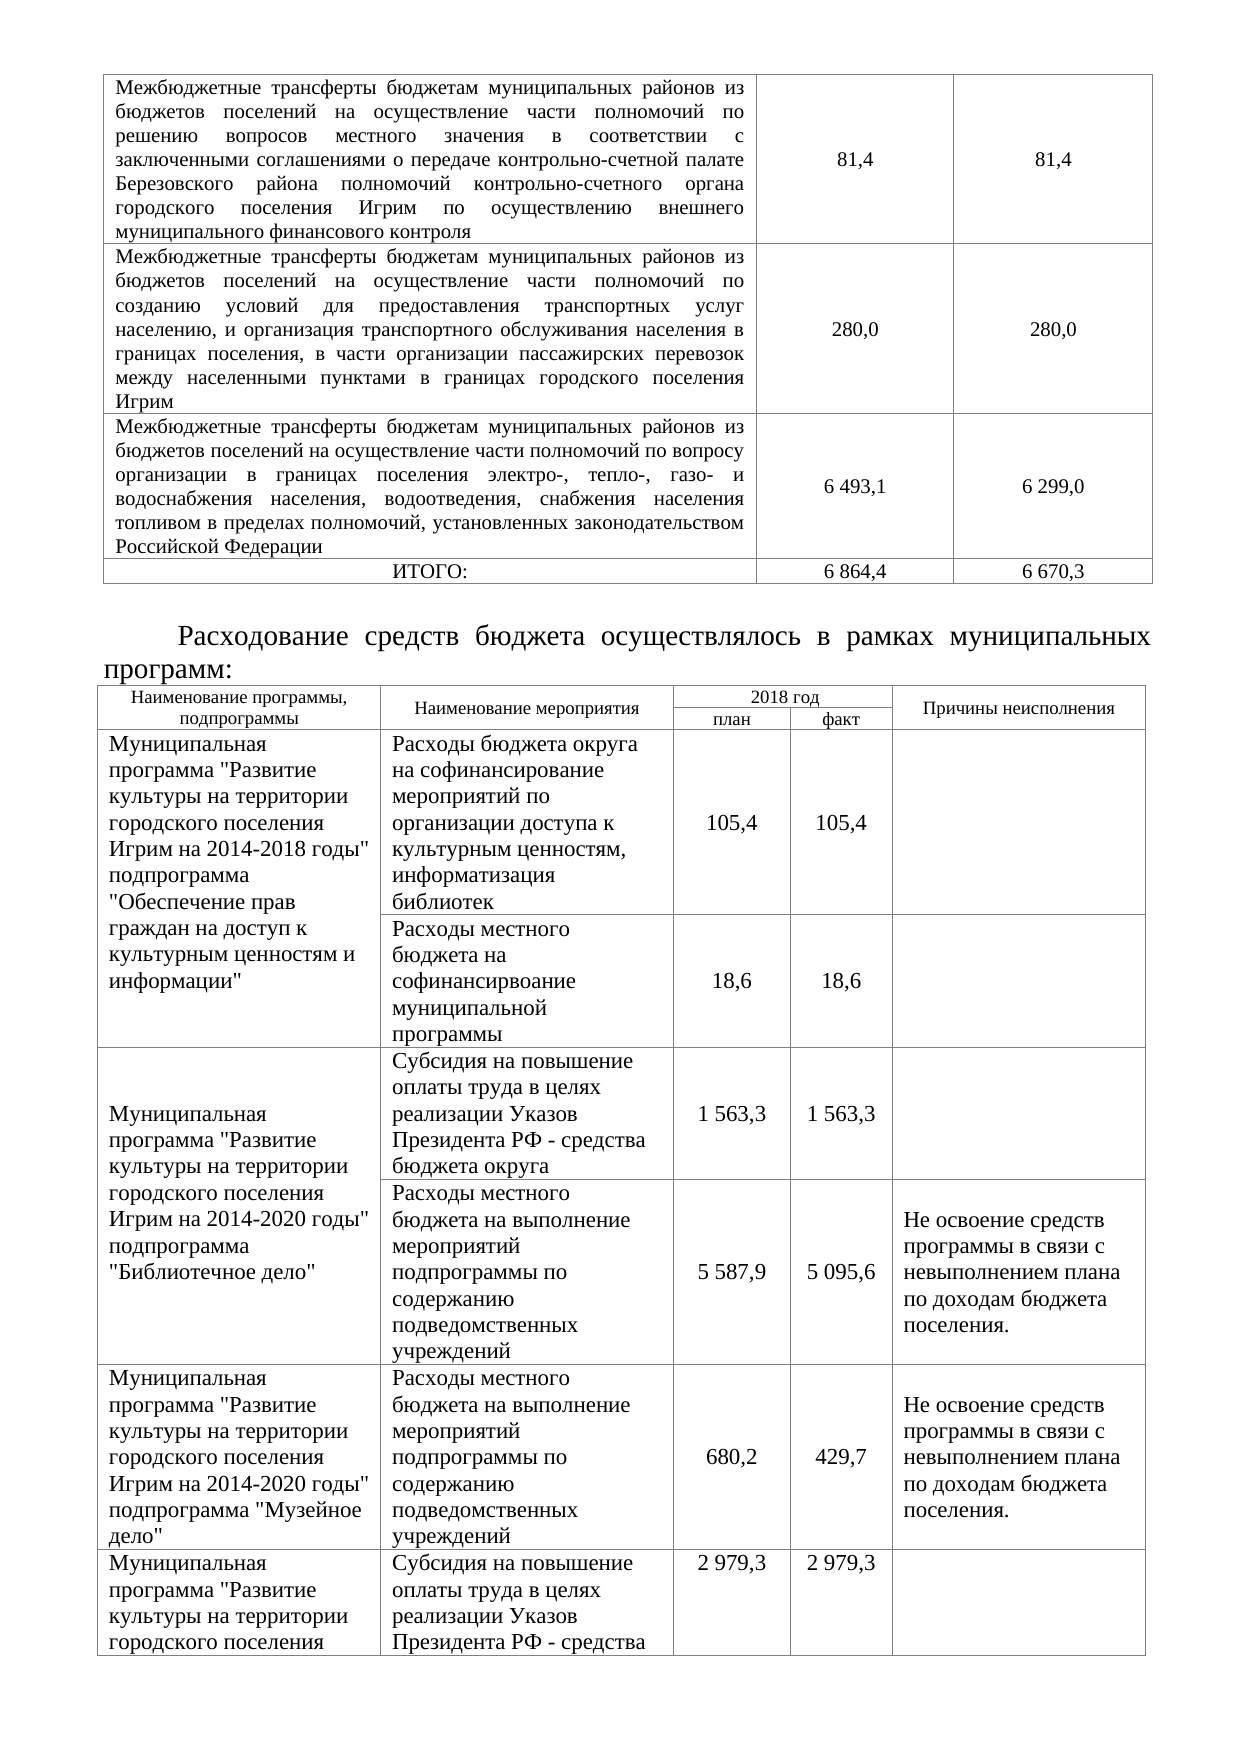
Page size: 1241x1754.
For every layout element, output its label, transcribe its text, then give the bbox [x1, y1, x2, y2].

table_cell Расходы местного бюджета на софинансирвоание муниципальной программы [381, 915, 673, 1046]
table_cell Муниципальная программа "Развитие культуры на территории городского поселения Игрим на 2014-2020 годы" подпрограмма "Библиотечное дело" [98, 1048, 380, 1364]
table_cell 280,0 [954, 244, 1152, 413]
table_cell 18,6 [791, 915, 892, 1046]
table_cell 105,4 [674, 730, 790, 914]
table_cell Не освоение средств программы в связи с невыполнением плана по доходам бюджета поселения. [893, 1180, 1145, 1364]
table_cell Расходы местного бюджета на выполнение мероприятий подпрограммы по содержанию подведомственных учреждений [381, 1365, 673, 1549]
table_cell [893, 730, 1145, 914]
table_cell Межбюджетные трансферты бюджетам муниципальных районов из бюджетов поселений на осуществление части полномочий по вопросу организации в границах поселения электро-, тепло-, газо- и водоснабжения населения, водоотведения, снабжения населения топливом в пределах полномочий, установленных законодательством Российской Федерации [104, 414, 756, 558]
table_cell Межбюджетные трансферты бюджетам муниципальных районов из бюджетов поселений на осуществление части полномочий по созданию условий для предоставления транспортных услуг населению, и организация транспортного обслуживания населения в границах поселения, в части организации пассажирских перевозок между населенными пунктами в границах городского поселения Игрим [104, 244, 756, 413]
table_cell [893, 915, 1145, 1046]
table_cell 18,6 [674, 915, 790, 1046]
table_cell 280,0 [757, 244, 953, 413]
table_header 2018 год [674, 686, 892, 707]
table_cell Расходы бюджета округа на софинансирование мероприятий по организации доступа к культурным ценностям, информатизация библиотек [381, 730, 673, 914]
table_cell 2 979,3 [674, 1550, 790, 1655]
table_cell [893, 1550, 1145, 1655]
table_cell 429,7 [791, 1365, 892, 1549]
table_cell Межбюджетные трансферты бюджетам муниципальных районов из бюджетов поселений на осуществление части полномочий по решению вопросов местного значения в соответствии с заключенными соглашениями о передаче контрольно-счетной палате Березовского района полномочий контрольно-счетного органа городского поселения Игрим по осуществлению внешнего муниципального финансового контроля [104, 75, 756, 243]
table_cell план [674, 708, 790, 729]
table_cell [893, 1048, 1145, 1179]
table_header Наименование мероприятия [381, 686, 673, 729]
table_cell 81,4 [954, 75, 1152, 243]
table_header Наименование программы, подпрограммы [98, 686, 380, 729]
table_cell 81,4 [757, 75, 953, 243]
table_cell 5 587,9 [674, 1180, 790, 1364]
table_cell ИТОГО: [104, 559, 756, 583]
table_cell 5 095,6 [791, 1180, 892, 1364]
table_cell 680,2 [674, 1365, 790, 1549]
table_cell Расходы местного бюджета на выполнение мероприятий подпрограммы по содержанию подведомственных учреждений [381, 1180, 673, 1364]
table_cell 1 563,3 [791, 1048, 892, 1179]
table_cell Муниципальная программа "Развитие культуры на территории городского поселения Игрим на 2014-2020 годы" подпрограмма "Музейное дело" [98, 1365, 380, 1549]
table_cell 105,4 [791, 730, 892, 914]
table_cell факт [791, 708, 892, 729]
table_cell Субсидия на повышение оплаты труда в целях реализации Указов Президента РФ - средства бюджета округа [381, 1048, 673, 1179]
table_cell 1 563,3 [674, 1048, 790, 1179]
table_cell 2 979,3 [791, 1550, 892, 1655]
table_header Причины неисполнения [893, 686, 1145, 729]
table_cell 6 299,0 [954, 414, 1152, 558]
table_cell Не освоение средств программы в связи с невыполнением плана по доходам бюджета поселения. [893, 1365, 1145, 1549]
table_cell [381, 1550, 673, 1655]
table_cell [98, 1550, 380, 1655]
table_cell 6 670,3 [954, 559, 1152, 583]
table_cell 6 864,4 [757, 559, 953, 583]
text Расходование средств бюджета осуществлялось в рамках муниципальных программ: [103, 618, 1152, 685]
table_cell 6 493,1 [757, 414, 953, 558]
table_cell Муниципальная программа "Развитие культуры на территории городского поселения Игрим на 2014-2018 годы" подпрограмма "Обеспечение прав граждан на доступ к культурным ценностям и информации" [98, 730, 380, 1046]
